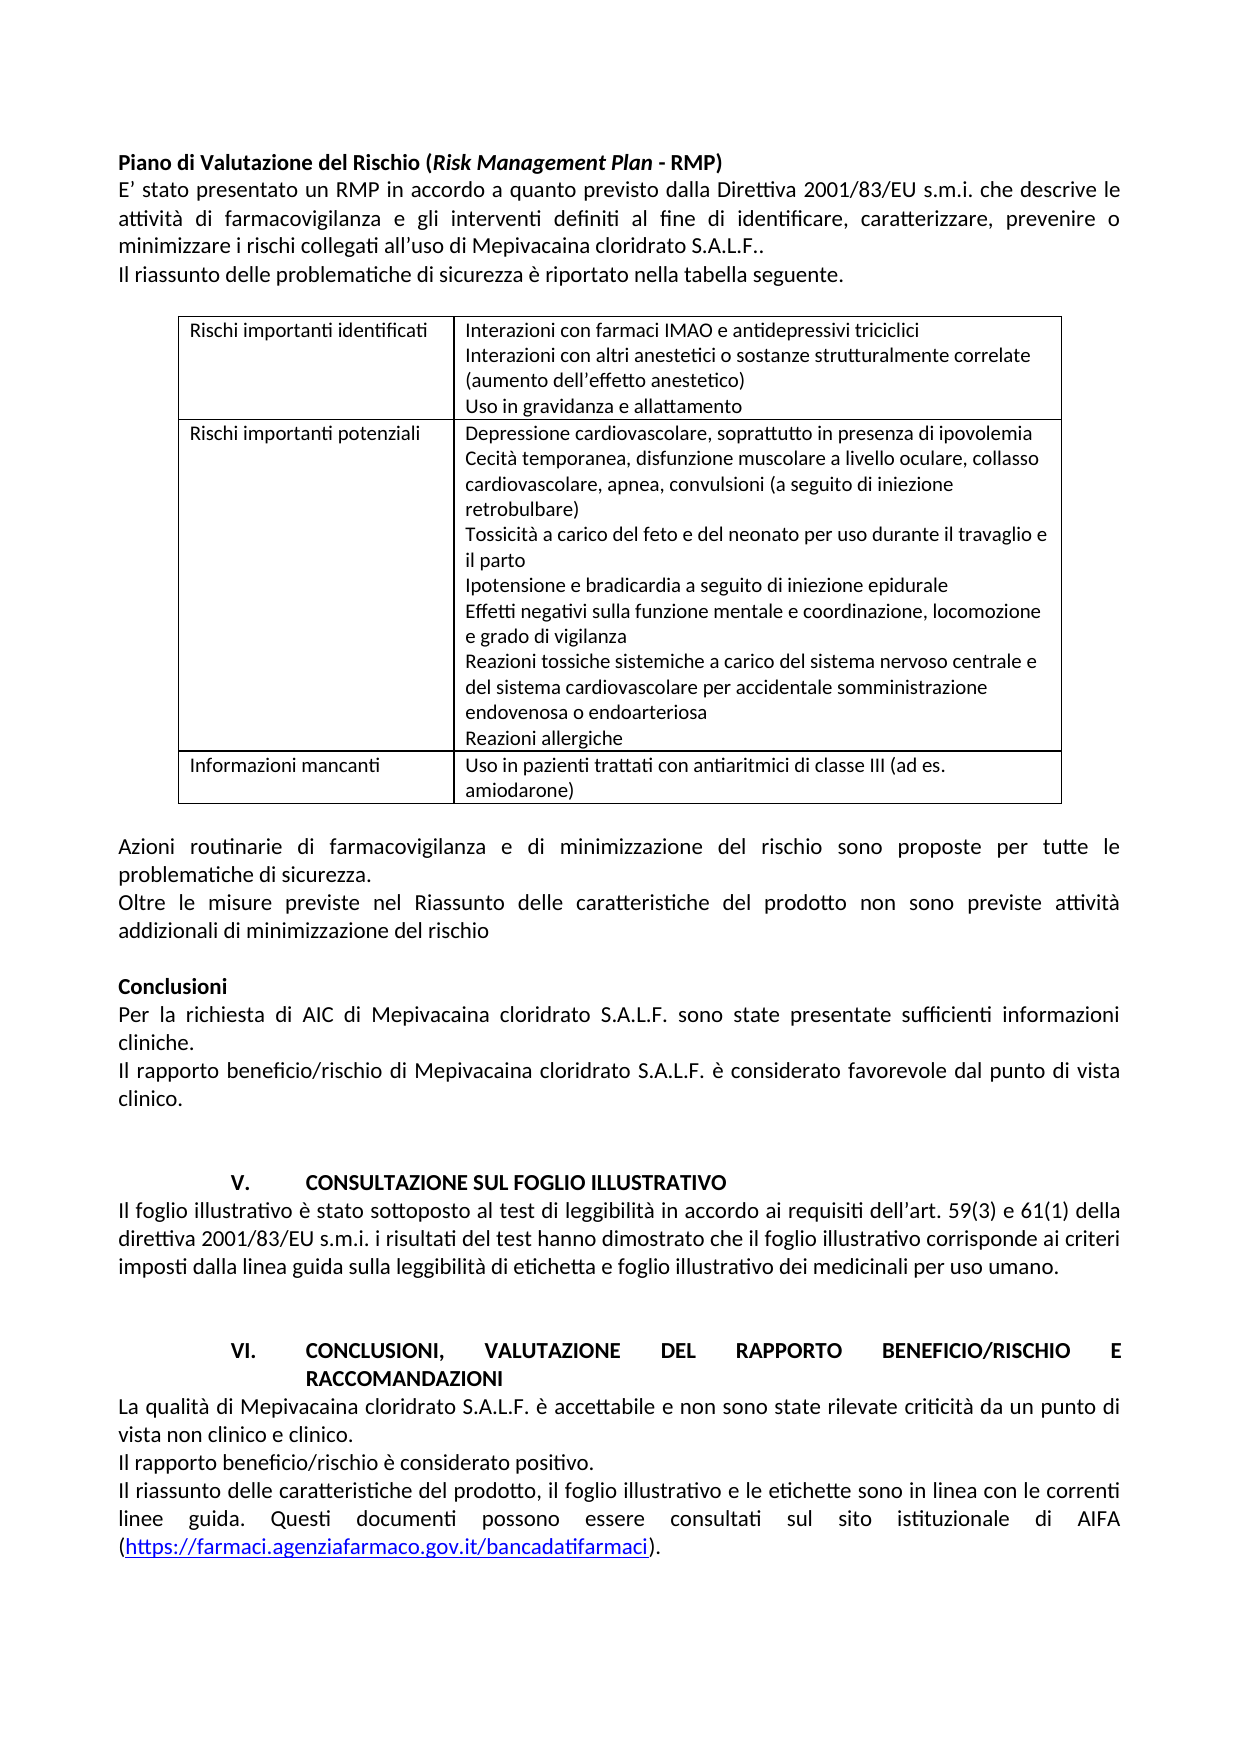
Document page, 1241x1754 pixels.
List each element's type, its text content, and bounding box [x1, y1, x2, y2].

list CONCLUSIONI, VALUTAZIONE DEL RAPPORTO BENEFICIO/RISCHIO E RACCOMANDAZIONI [231, 1336, 1122, 1392]
text Il rapporto beneficio/rischio è considerato positivo. [118, 1448, 1122, 1476]
list Il riassunto delle problematiche di sicurezza è riportato nella tabella seguente. [118, 260, 1122, 288]
table_header Interazioni con farmaci IMAO e antidepressivi triciclici Interazioni con altri anestetici o sostanze strutturalmente correlate (aumento dell’effetto anestetico) Uso in gravidanza e allattamento [455, 317, 1061, 418]
table_cell Rischi importanti potenziali [179, 420, 453, 750]
list Azioni routinarie di farmacovigilanza e di minimizzazione del rischio sono proposte per tutte le problematiche di sicurezza. [118, 832, 1122, 888]
text Il riassunto delle caratteristiche del prodotto, il foglio illustrativo e le etichette sono in linea con le correnti linee guida. Questi documenti possono essere consultati sul sito istituzionale di AIFA (https://farmaci.agenziafarmaco.gov.it/bancadatifarmaci). [118, 1476, 1122, 1560]
table_cell Uso in pazienti trattati con antiaritmici di classe III (ad es. amiodarone) [455, 752, 1061, 803]
list CONSULTAZIONE SUL FOGLIO ILLUSTRATIVO [231, 1168, 1122, 1196]
list Conclusioni [118, 972, 1122, 1000]
table_cell Informazioni mancanti [179, 752, 453, 803]
text Il foglio illustrativo è stato sottoposto al test di leggibilità in accordo ai requisiti dell’art. 59(3) e 61(1) della direttiva 2001/83/EU s.m.i. i risultati del test hanno dimostrato che il foglio illustrativo corrisponde ai criteri imposti dalla linea guida sulla leggibilità di etichetta e foglio illustrativo dei medicinali per uso umano. [118, 1196, 1122, 1280]
table_header Rischi importanti identificati [179, 317, 453, 418]
list Per la richiesta di AIC di Mepivacaina cloridrato S.A.L.F. sono state presentate sufficienti informazioni cliniche. [118, 1000, 1122, 1056]
list Il rapporto beneficio/rischio di Mepivacaina cloridrato S.A.L.F. è considerato favorevole dal punto di vista clinico. [118, 1056, 1122, 1112]
text La qualità di Mepivacaina cloridrato S.A.L.F. è accettabile e non sono state rilevate criticità da un punto di vista non clinico e clinico. [118, 1392, 1122, 1448]
table_cell Depressione cardiovascolare, soprattutto in presenza di ipovolemia Cecità temporanea, disfunzione muscolare a livello oculare, collasso cardiovascolare, apnea, convulsioni (a seguito di iniezione retrobulbare) Tossicità a carico del feto e del neonato per uso durante il travaglio e il parto Ipotensione e bradicardia a seguito di iniezione epidurale Effetti negativi sulla funzione mentale e coordinazione, locomozione e grado di vigilanza Reazioni tossiche sistemiche a carico del sistema nervoso centrale e del sistema cardiovascolare per accidentale somministrazione endovenosa o endoarteriosa Reazioni allergiche [455, 420, 1061, 750]
list E’ stato presentato un RMP in accordo a quanto previsto dalla Direttiva 2001/83/EU s.m.i. che descrive le attività di farmacovigilanza e gli interventi definiti al fine di identificare, caratterizzare, prevenire o minimizzare i rischi collegati all’uso di Mepivacaina cloridrato S.A.L.F.. [118, 176, 1122, 260]
list Piano di Valutazione del Rischio (Risk Management Plan - RMP) [118, 148, 1122, 176]
list Oltre le misure previste nel Riassunto delle caratteristiche del prodotto non sono previste attività addizionali di minimizzazione del rischio [118, 888, 1122, 944]
